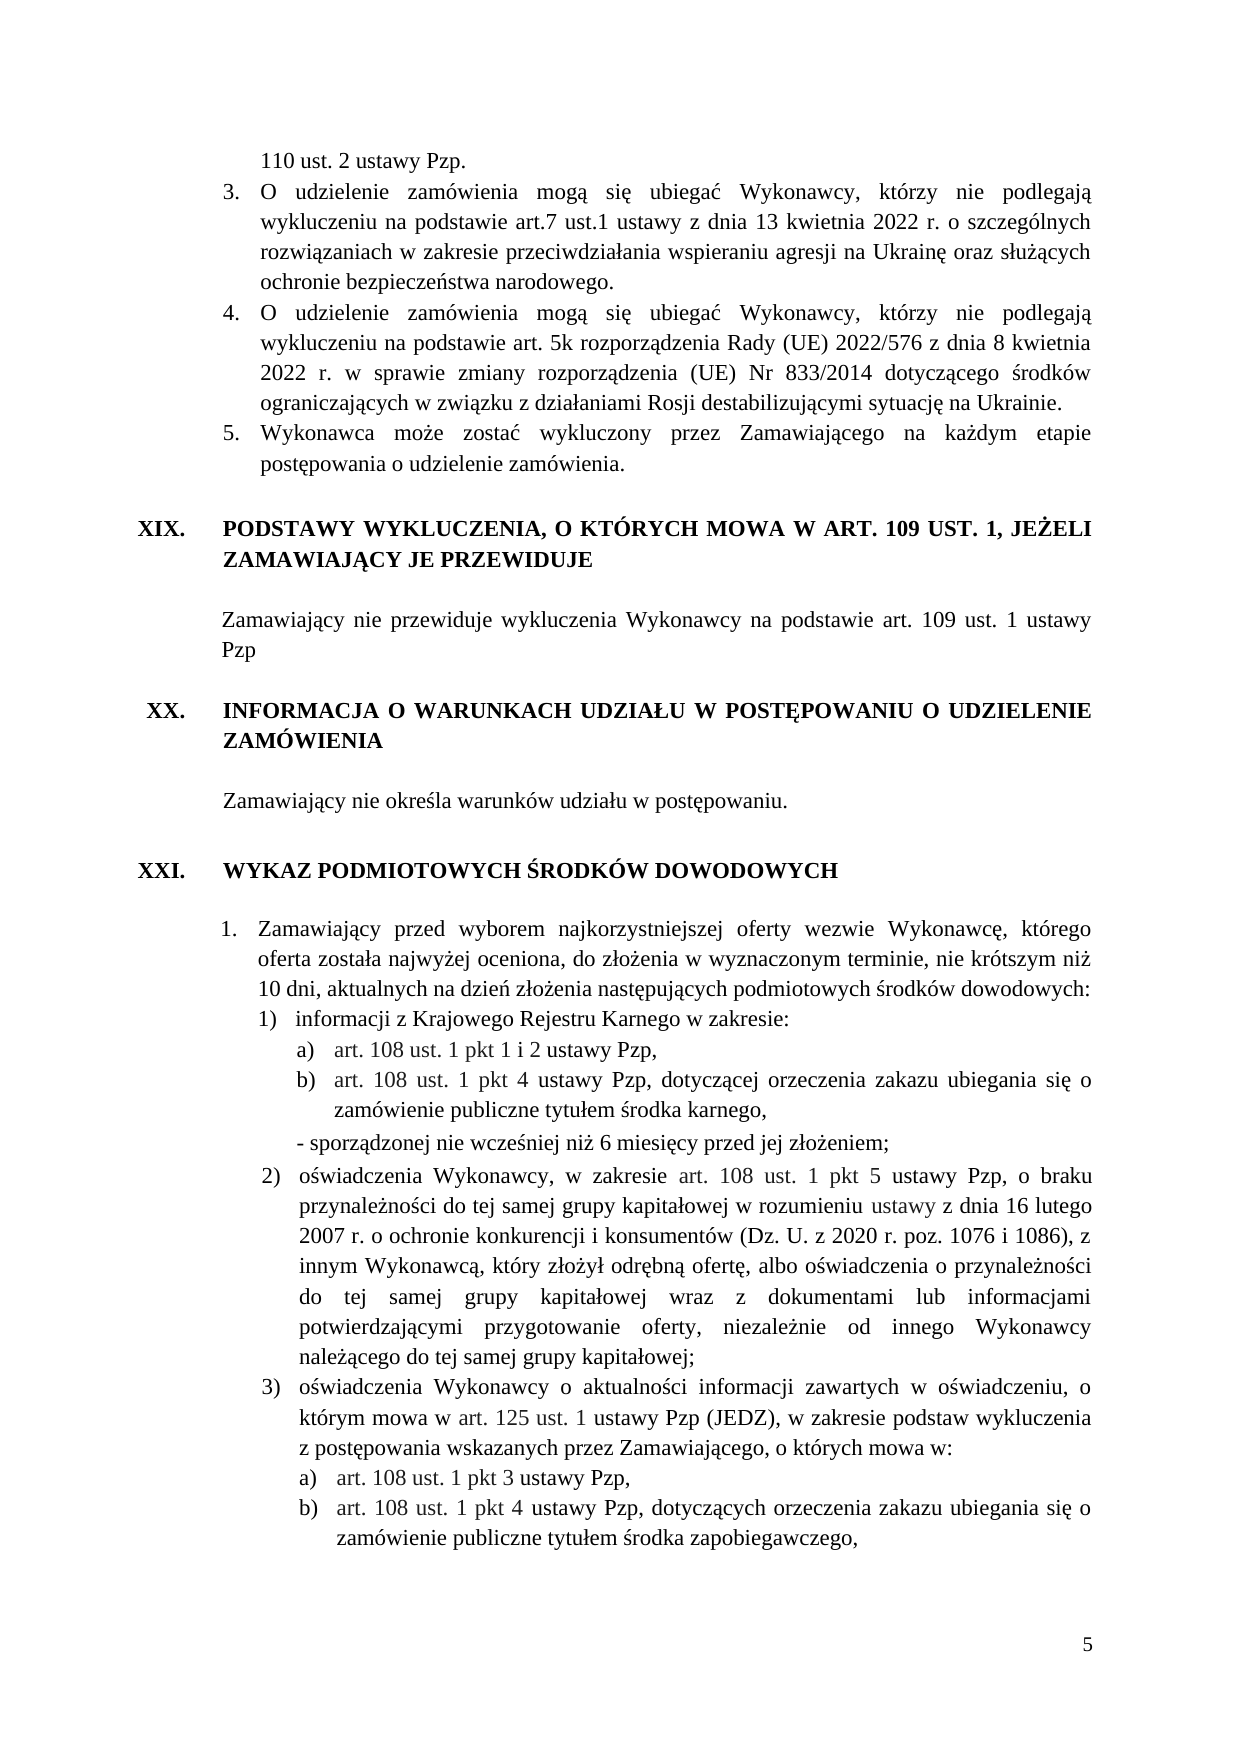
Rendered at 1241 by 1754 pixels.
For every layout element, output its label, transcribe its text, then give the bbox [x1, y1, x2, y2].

list WYKAZ PODMIOTOWYCH ŚRODKÓW DOWODOWYCH [185, 857, 1093, 883]
list O udzielenie zamówienia mogą się ubiegać Wykonawcy, którzy nie podlegają wykluczeniu na podstawie art. 5k rozporządzenia Rady (UE) 2022/576 z dnia 8 kwietnia 2022 r. w sprawie zmiany rozporządzenia (UE) Nr 833/2014 dotyczącego środków ograniczających w związku z działaniami Rosji destabilizującymi sytuację na Ukrainie. [223, 299, 1093, 416]
list O udzielenie zamówienia mogą się ubiegać Wykonawcy, którzy nie podlegają wykluczeniu na podstawie art.7 ust.1 ustawy z dnia 13 kwietnia 2022 r. o szczególnych rozwiązaniach w zakresie przeciwdziałania wspieraniu agresji na Ukrainę oraz służących ochronie bezpieczeństwa narodowego. [223, 178, 1093, 295]
list Zamawiający nie określa warunków udziału w postępowaniu. [223, 787, 1093, 814]
list art. 108 ust. 1 pkt 3 ustawy Pzp, [299, 1464, 1093, 1490]
list oświadczenia Wykonawcy o aktualności informacji zawartych w oświadczeniu, o którym mowa w art. 125 ust. 1 ustawy Pzp (JEDZ), w zakresie podstaw wykluczenia z postępowania wskazanych przez Zamawiającego, o których mowa w: [261, 1373, 1093, 1460]
list art. 108 ust. 1 pkt 1 i 2 ustawy Pzp, [296, 1036, 1093, 1062]
list oświadczenia Wykonawcy, w zakresie art. 108 ust. 1 pkt 5 ustawy Pzp, o braku przynależności do tej samej grupy kapitałowej w rozumieniu ustawy z dnia 16 lutego 2007 r. o ochronie konkurencji i konsumentów (Dz. U. z 2020 r. poz. 1076 i 1086), z innym Wykonawcą, który złożył odrębną ofertę, albo oświadczenia o przynależności do tej samej grupy kapitałowej wraz z dokumentami lub informacjami potwierdzającymi przygotowanie oferty, niezależnie od innego Wykonawcy należącego do tej samej grupy kapitałowej; [261, 1162, 1093, 1369]
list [223, 148, 1093, 174]
list art. 108 ust. 1 pkt 4 ustawy Pzp, dotyczącej orzeczenia zakazu ubiegania się o zamówienie publiczne tytułem środka karnego, [296, 1066, 1093, 1122]
list PODSTAWY WYKLUCZENIA, O KTÓRYCH MOWA W ART. 109 UST. 1, JEŻELI ZAMAWIAJĄCY JE PRZEWIDUJE [185, 516, 1093, 572]
list INFORMACJA O WARUNKACH UDZIAŁU W POSTĘPOWANIU O UDZIELENIE ZAMÓWIENIA [185, 697, 1093, 753]
text Zamawiający nie przewiduje wykluczenia Wykonawcy na podstawie art. 109 ust. 1 ustawy Pzp [221, 606, 1093, 663]
list informacji z Krajowego Rejestru Karnego w zakresie: [258, 1006, 1093, 1032]
list Wykonawca może zostać wykluczony przez Zamawiającego na każdym etapie postępowania o udzielenie zamówienia. [223, 419, 1093, 476]
list art. 108 ust. 1 pkt 4 ustawy Pzp, dotyczących orzeczenia zakazu ubiegania się o zamówienie publiczne tytułem środka zapobiegawczego, [299, 1494, 1093, 1551]
list Zamawiający przed wyborem najkorzystniejszej oferty wezwie Wykonawcę, którego oferta została najwyżej oceniona, do złożenia w wyznaczonym terminie, nie krótszym niż 10 dni, aktualnych na dzień złożenia następujących podmiotowych środków dowodowych: [220, 915, 1093, 1002]
text - sporządzonej nie wcześniej niż 6 miesięcy przed jej złożeniem; [296, 1129, 1093, 1155]
